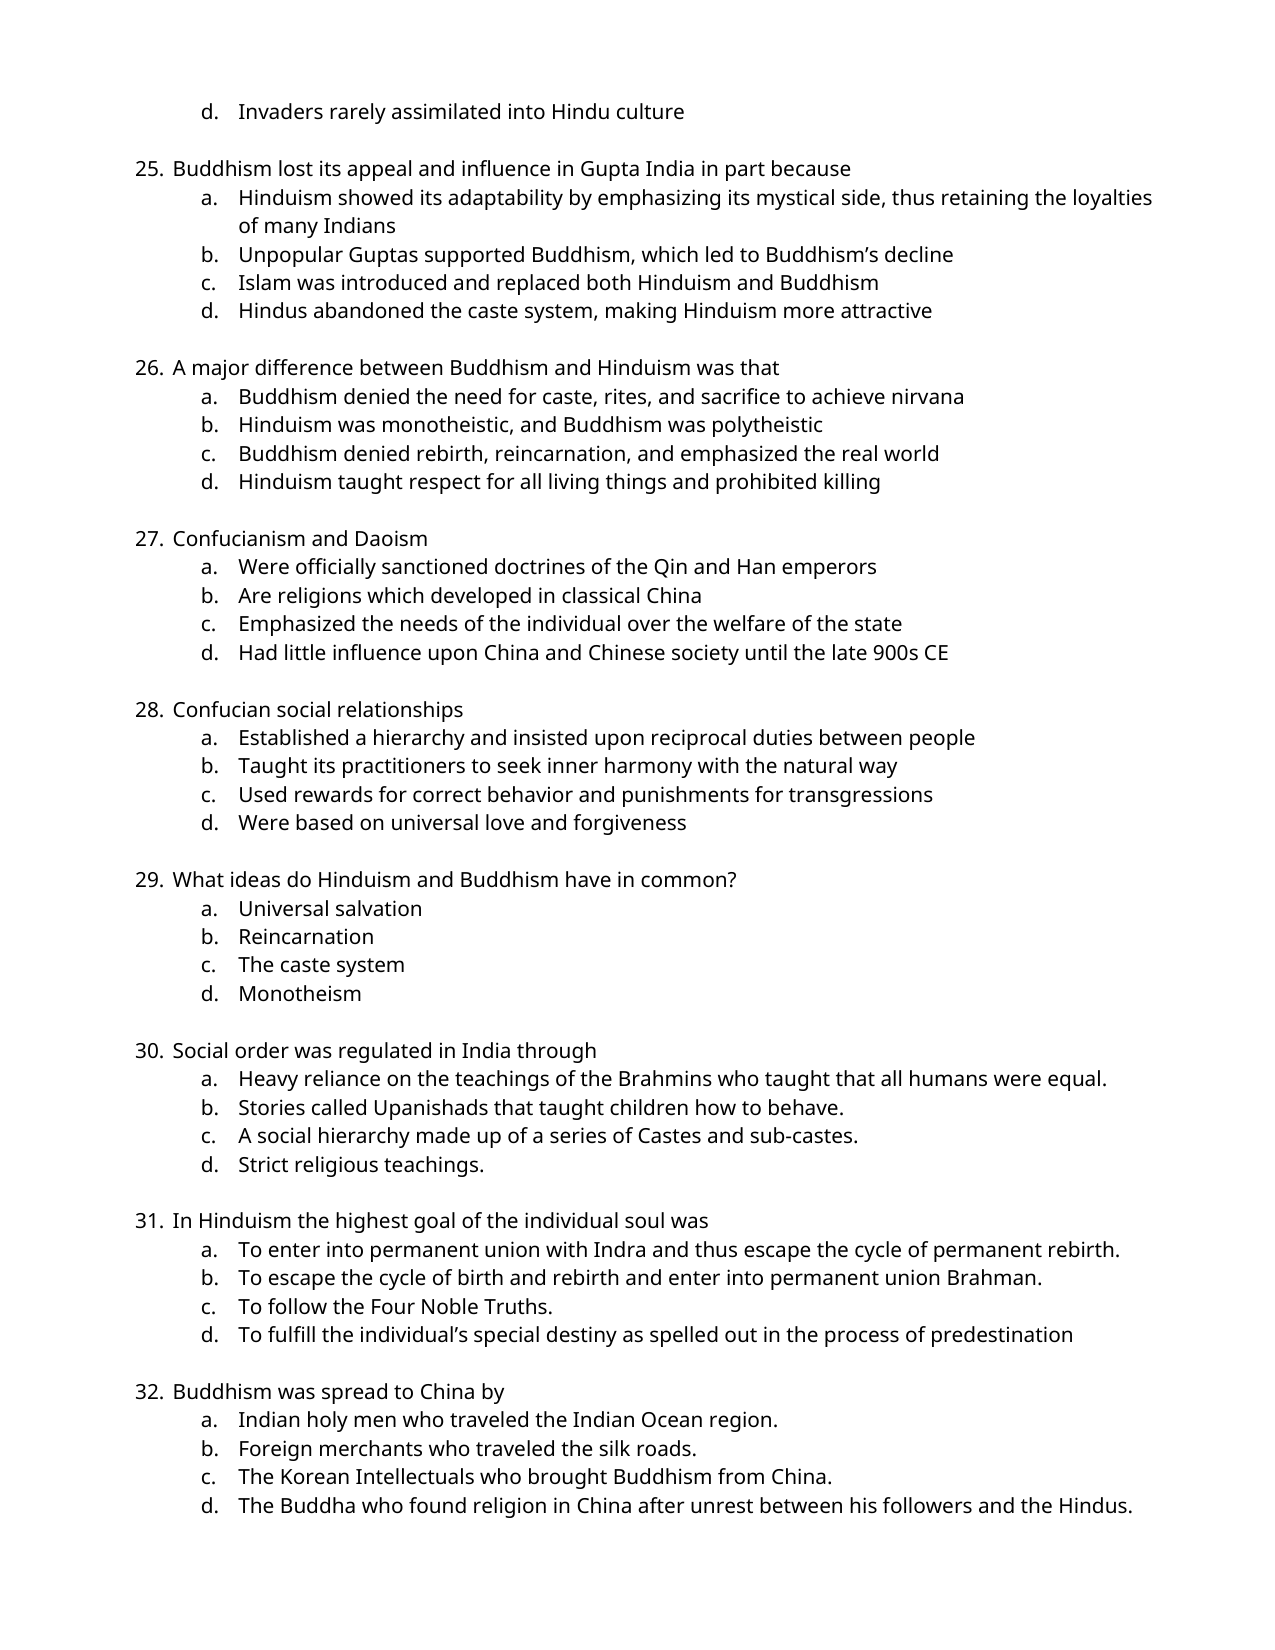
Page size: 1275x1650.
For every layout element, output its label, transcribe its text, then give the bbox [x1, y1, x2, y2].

list Emphasized the needs of the individual over the welfare of the state [201, 609, 1177, 638]
list Social order was regulated in India through [135, 1036, 1177, 1064]
list Confucian social relationships [135, 695, 1177, 723]
list Were based on universal love and forgiveness [201, 808, 1177, 837]
list To enter into permanent union with Indra and thus escape the cycle of permanent rebirth. [201, 1235, 1177, 1263]
list The Buddha who found religion in China after unrest between his followers and the Hindus. [201, 1491, 1177, 1519]
list Unpopular Guptas supported Buddhism, which led to Buddhism’s decline [201, 240, 1177, 268]
list To follow the Four Noble Truths. [201, 1292, 1177, 1320]
list Buddhism was spread to China by [135, 1377, 1177, 1406]
list Buddhism denied rebirth, reincarnation, and emphasized the real world [201, 439, 1177, 467]
list Taught its practitioners to seek inner harmony with the natural way [201, 752, 1177, 780]
list A major difference between Buddhism and Hinduism was that [135, 353, 1177, 382]
list Stories called Upanishads that taught children how to behave. [201, 1093, 1177, 1121]
list Foreign merchants who traveled the silk roads. [201, 1434, 1177, 1462]
list In Hinduism the highest goal of the individual soul was [135, 1207, 1177, 1235]
list Indian holy men who traveled the Indian Ocean region. [201, 1406, 1177, 1434]
list Heavy reliance on the teachings of the Brahmins who taught that all humans were equal. [201, 1064, 1177, 1093]
list To escape the cycle of birth and rebirth and enter into permanent union Brahman. [201, 1263, 1177, 1292]
list The Korean Intellectuals who brought Buddhism from China. [201, 1462, 1177, 1491]
list Are religions which developed in classical China [201, 581, 1177, 609]
list Hindus abandoned the caste system, making Hinduism more attractive [201, 297, 1177, 325]
list Strict religious teachings. [201, 1150, 1177, 1178]
list Invaders rarely assimilated into Hindu culture [201, 97, 1177, 126]
list Hinduism was monotheistic, and Buddhism was polytheistic [201, 410, 1177, 439]
list Buddhism lost its appeal and influence in Gupta India in part because [135, 154, 1177, 183]
list Reincarnation [201, 922, 1177, 951]
list Islam was introduced and replaced both Hinduism and Buddhism [201, 268, 1177, 297]
list Buddhism denied the need for caste, rites, and sacrifice to achieve nirvana [201, 382, 1177, 410]
list Had little influence upon China and Chinese society until the late 900s CE [201, 638, 1177, 666]
list Universal salvation [201, 894, 1177, 922]
list Established a hierarchy and insisted upon reciprocal duties between people [201, 723, 1177, 752]
list Monotheism [201, 979, 1177, 1007]
list Confucianism and Daoism [135, 524, 1177, 552]
list A social hierarchy made up of a series of Castes and sub-castes. [201, 1121, 1177, 1150]
list Hinduism showed its adaptability by emphasizing its mystical side, thus retaining the loyalties of many Indians [201, 183, 1177, 240]
list What ideas do Hinduism and Buddhism have in common? [135, 865, 1177, 894]
list Were officially sanctioned doctrines of the Qin and Han emperors [201, 552, 1177, 581]
list The caste system [201, 951, 1177, 979]
list To fulfill the individual’s special destiny as spelled out in the process of predestination [201, 1320, 1177, 1349]
list Used rewards for correct behavior and punishments for transgressions [201, 780, 1177, 808]
list Hinduism taught respect for all living things and prohibited killing [201, 467, 1177, 496]
